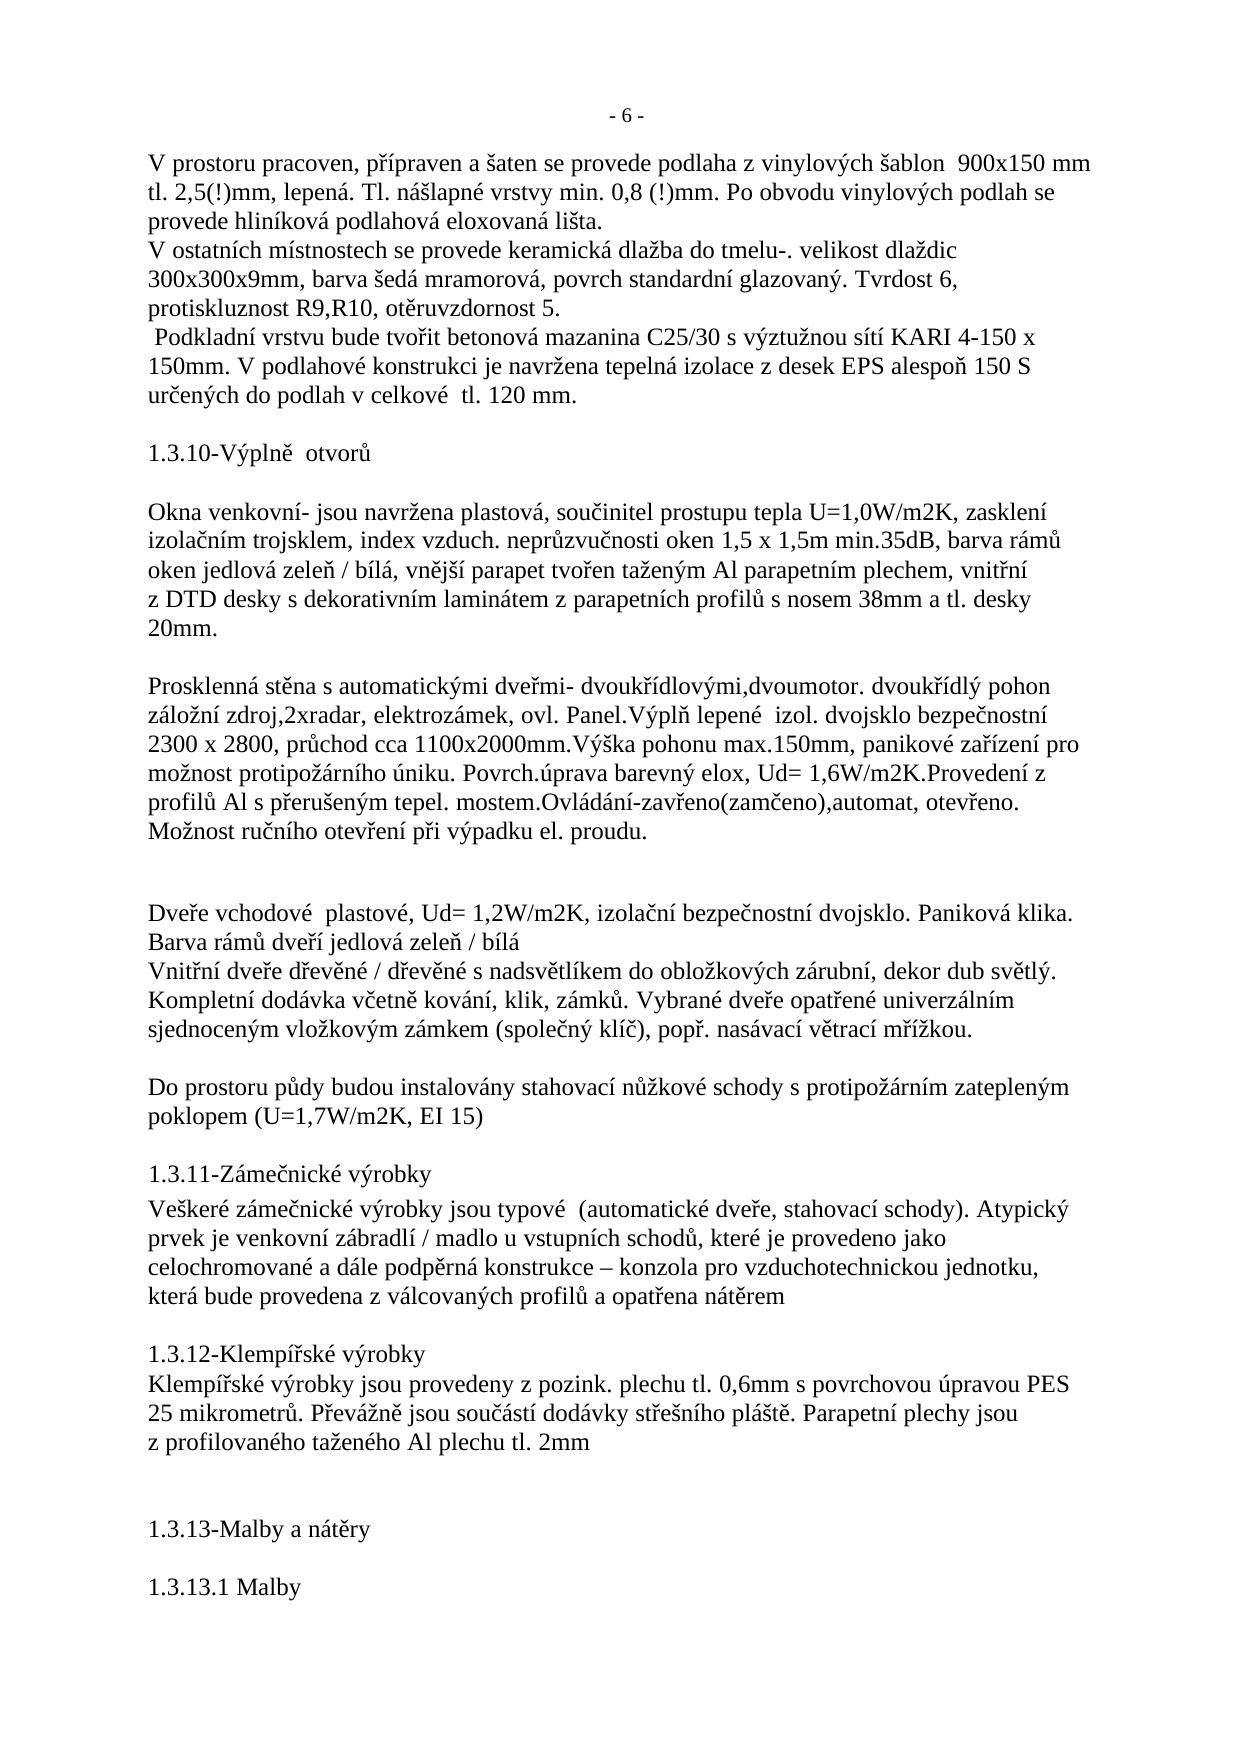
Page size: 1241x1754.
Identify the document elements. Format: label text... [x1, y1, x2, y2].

text 2300 x 2800, průchod cca 1100x2000mm.Výška pohonu max.150mm, panikové zařízení pro možnost protipožárního úniku. Povrch.úprava barevný elox, Ud= 1,6W/m2K.Provedení z profilů Al s přerušeným tepel. mostem.Ovládání-zavřeno(zamčeno),automat, otevřeno. Možnost ručního otevření při výpadku el. proudu. [148, 729, 1093, 845]
text Vnitřní dveře dřevěné / dřevěné s nadsvětlíkem do obložkových zárubní, dekor dub světlý. Kompletní dodávka včetně kování, klik, zámků. Vybrané dveře opatřené univerzálním sjednoceným vložkovým zámkem (společný klíč), popř. nasávací větrací mřížkou. [148, 956, 1093, 1043]
text Dveře vchodové plastové, Ud= 1,2W/m2K, izolační bezpečnostní dvojsklo. Paniková klika. [148, 898, 1093, 927]
text Podkladní vrstvu bude tvořit betonová mazanina C25/30 s výztužnou sítí KARI 4-150 x 150mm. V podlahové konstrukci je navržena tepelná izolace z desek EPS alespoň 150 S určených do podlah v celkové tl. 120 mm. [148, 322, 1093, 409]
text Barva rámů dveří jedlová zeleň / bílá [148, 927, 1093, 956]
text 1.3.11-Zámečnické výrobky [148, 1159, 1093, 1188]
text V prostoru pracoven, přípraven a šaten se provede podlaha z vinylových šablon 900x150 mm tl. 2,5(!)mm, lepená. Tl. nášlapné vrstvy min. 0,8 (!)mm. Po obvodu vinylových podlah se provede hliníková podlahová eloxovaná lišta. [148, 148, 1093, 235]
text 1.3.12-Klempířské výrobky [148, 1339, 1093, 1368]
text Okna venkovní- jsou navržena plastová, součinitel prostupu tepla U=1,0W/m2K, zasklení izolačním trojsklem, index vzduch. neprůzvučnosti oken 1,5 x 1,5m min.35dB, barva rámů oken jedlová zeleň / bílá, vnější parapet tvořen taženým Al parapetním plechem, vnitřní z DTD desky s dekorativním laminátem z parapetních profilů s nosem 38mm a tl. desky 20mm. [148, 496, 1093, 642]
text záložní zdroj,2xradar, elektrozámek, ovl. Panel.Výplň lepené izol. dvojsklo bezpečnostní [148, 700, 1093, 729]
text Veškeré zámečnické výrobky jsou typové (automatické dveře, stahovací schody). Atypický prvek je venkovní zábradlí / madlo u vstupních schodů, které je provedeno jako celochromované a dále podpěrná konstrukce – konzola pro vzduchotechnickou jednotku, která bude provedena z válcovaných profilů a opatřena nátěrem [148, 1194, 1093, 1310]
text Do prostoru půdy budou instalovány stahovací nůžkové schody s protipožárním zatepleným poklopem (U=1,7W/m2K, EI 15) [148, 1072, 1093, 1130]
text 1.3.13-Malby a nátěry [148, 1514, 1093, 1543]
text 1.3.13.1 Malby [148, 1572, 1093, 1601]
text 1.3.10-Výplně otvorů [148, 438, 1093, 467]
text V ostatních místnostech se provede keramická dlažba do tmelu-. velikost dlaždic 300x300x9mm, barva šedá mramorová, povrch standardní glazovaný. Tvrdost 6, protiskluznost R9,R10, otěruvzdornost 5. [148, 235, 1093, 322]
text Prosklenná stěna s automatickými dveřmi- dvoukřídlovými,dvoumotor. dvoukřídlý pohon [148, 671, 1093, 700]
text Klempířské výrobky jsou provedeny z pozink. plechu tl. 0,6mm s povrchovou úpravou PES 25 mikrometrů. Převážně jsou součástí dodávky střešního pláště. Parapetní plechy jsou z profilovaného taženého Al plechu tl. 2mm [148, 1368, 1093, 1456]
